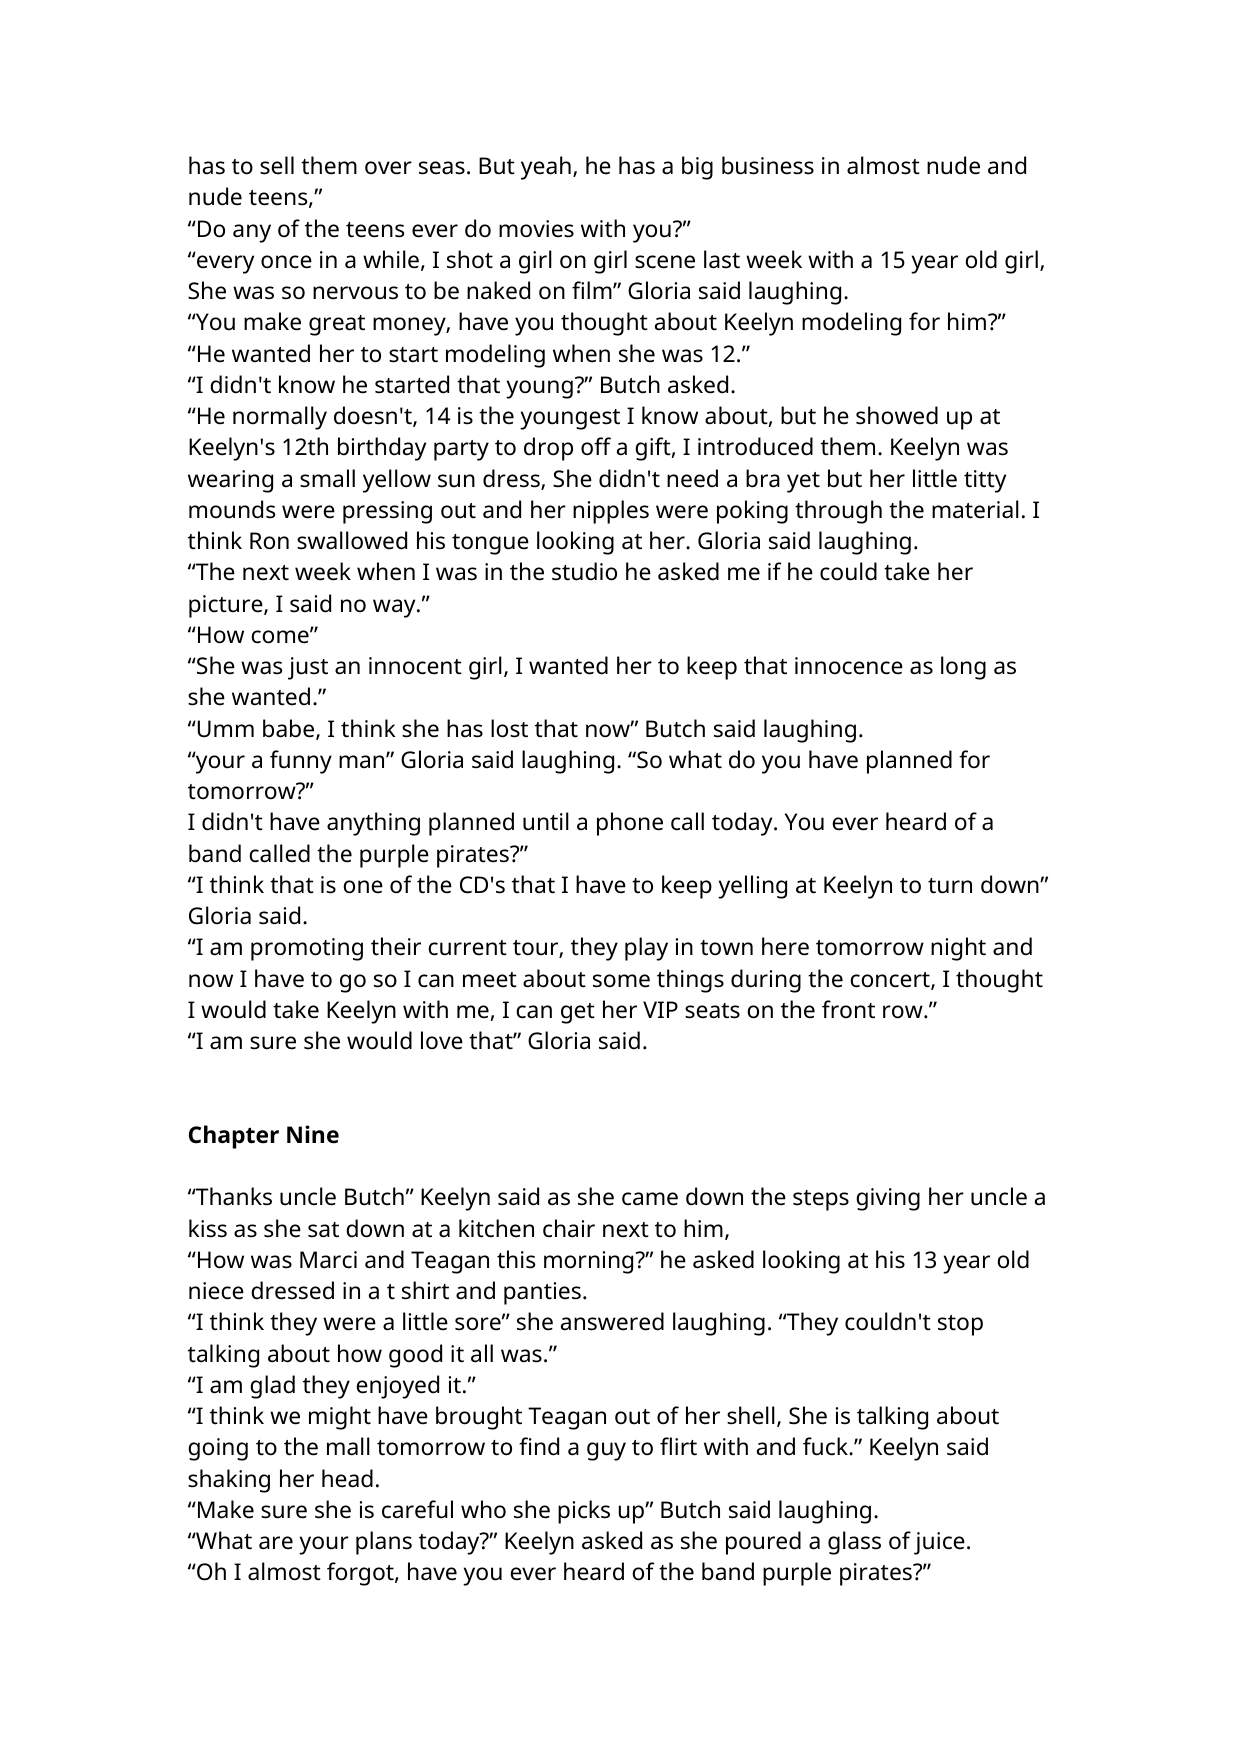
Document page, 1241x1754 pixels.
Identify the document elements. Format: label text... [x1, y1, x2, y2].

text “Thanks uncle Butch” Keelyn said as she came down the steps giving her uncle a kiss as she sat down at a kitchen chair next to him, [187, 1181, 1053, 1244]
text “He normally doesn't, 14 is the youngest I know about, but he showed up at Keelyn's 12th birthday party to drop off a gift, I introduced them. Keelyn was wearing a small yellow sun dress, She didn't need a bra yet but her little titty mounds were pressing out and her nipples were poking through the material. I think Ron swallowed his tongue looking at her. Gloria said laughing. [187, 400, 1053, 556]
text “I am glad they enjoyed it.” [187, 1369, 1053, 1400]
text “You make great money, have you thought about Keelyn modeling for him?” [187, 306, 1053, 337]
text “your a funny man” Gloria said laughing. “So what do you have planned for tomorrow?” [187, 744, 1053, 806]
text “Oh I almost forgot, have you ever heard of the band purple pirates?” [187, 1556, 1053, 1587]
text “I didn't know he started that young?” Butch asked. [187, 369, 1053, 400]
text Chapter Nine [187, 1119, 1053, 1150]
text “I am sure she would love that” Gloria said. [187, 1025, 1053, 1056]
text “Do any of the teens ever do movies with you?” [187, 212, 1053, 244]
text “How was Marci and Teagan this morning?” he asked looking at his 13 year old niece dressed in a t shirt and panties. [187, 1244, 1053, 1306]
text “I am promoting their current tour, they play in town here tomorrow night and now I have to go so I can meet about some things during the concert, I thought I would take Keelyn with me, I can get her VIP seats on the front row.” [187, 931, 1053, 1025]
text “How come” [187, 619, 1053, 650]
text “Umm babe, I think she has lost that now” Butch said laughing. [187, 712, 1053, 744]
text “She was just an innocent girl, I wanted her to keep that innocence as long as she wanted.” [187, 650, 1053, 712]
text “Make sure she is careful who she picks up” Butch said laughing. [187, 1494, 1053, 1525]
text “He wanted her to start modeling when she was 12.” [187, 337, 1053, 369]
text “I think that is one of the CD's that I have to keep yelling at Keelyn to turn down” Gloria said. [187, 869, 1053, 931]
text “I think we might have brought Teagan out of her shell, She is talking about going to the mall tomorrow to find a guy to flirt with and fuck.” Keelyn said shaking her head. [187, 1400, 1053, 1494]
text “every once in a while, I shot a girl on girl scene last week with a 15 year old girl, She was so nervous to be naked on film” Gloria said laughing. [187, 244, 1053, 306]
text “I think they were a little sore” she answered laughing. “They couldn't stop talking about how good it all was.” [187, 1306, 1053, 1369]
text I didn't have anything planned until a phone call today. You ever heard of a band called the purple pirates?” [187, 806, 1053, 869]
text “The next week when I was in the studio he asked me if he could take her picture, I said no way.” [187, 556, 1053, 619]
text “What are your plans today?” Keelyn asked as she poured a glass of juice. [187, 1525, 1053, 1556]
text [187, 150, 1053, 212]
